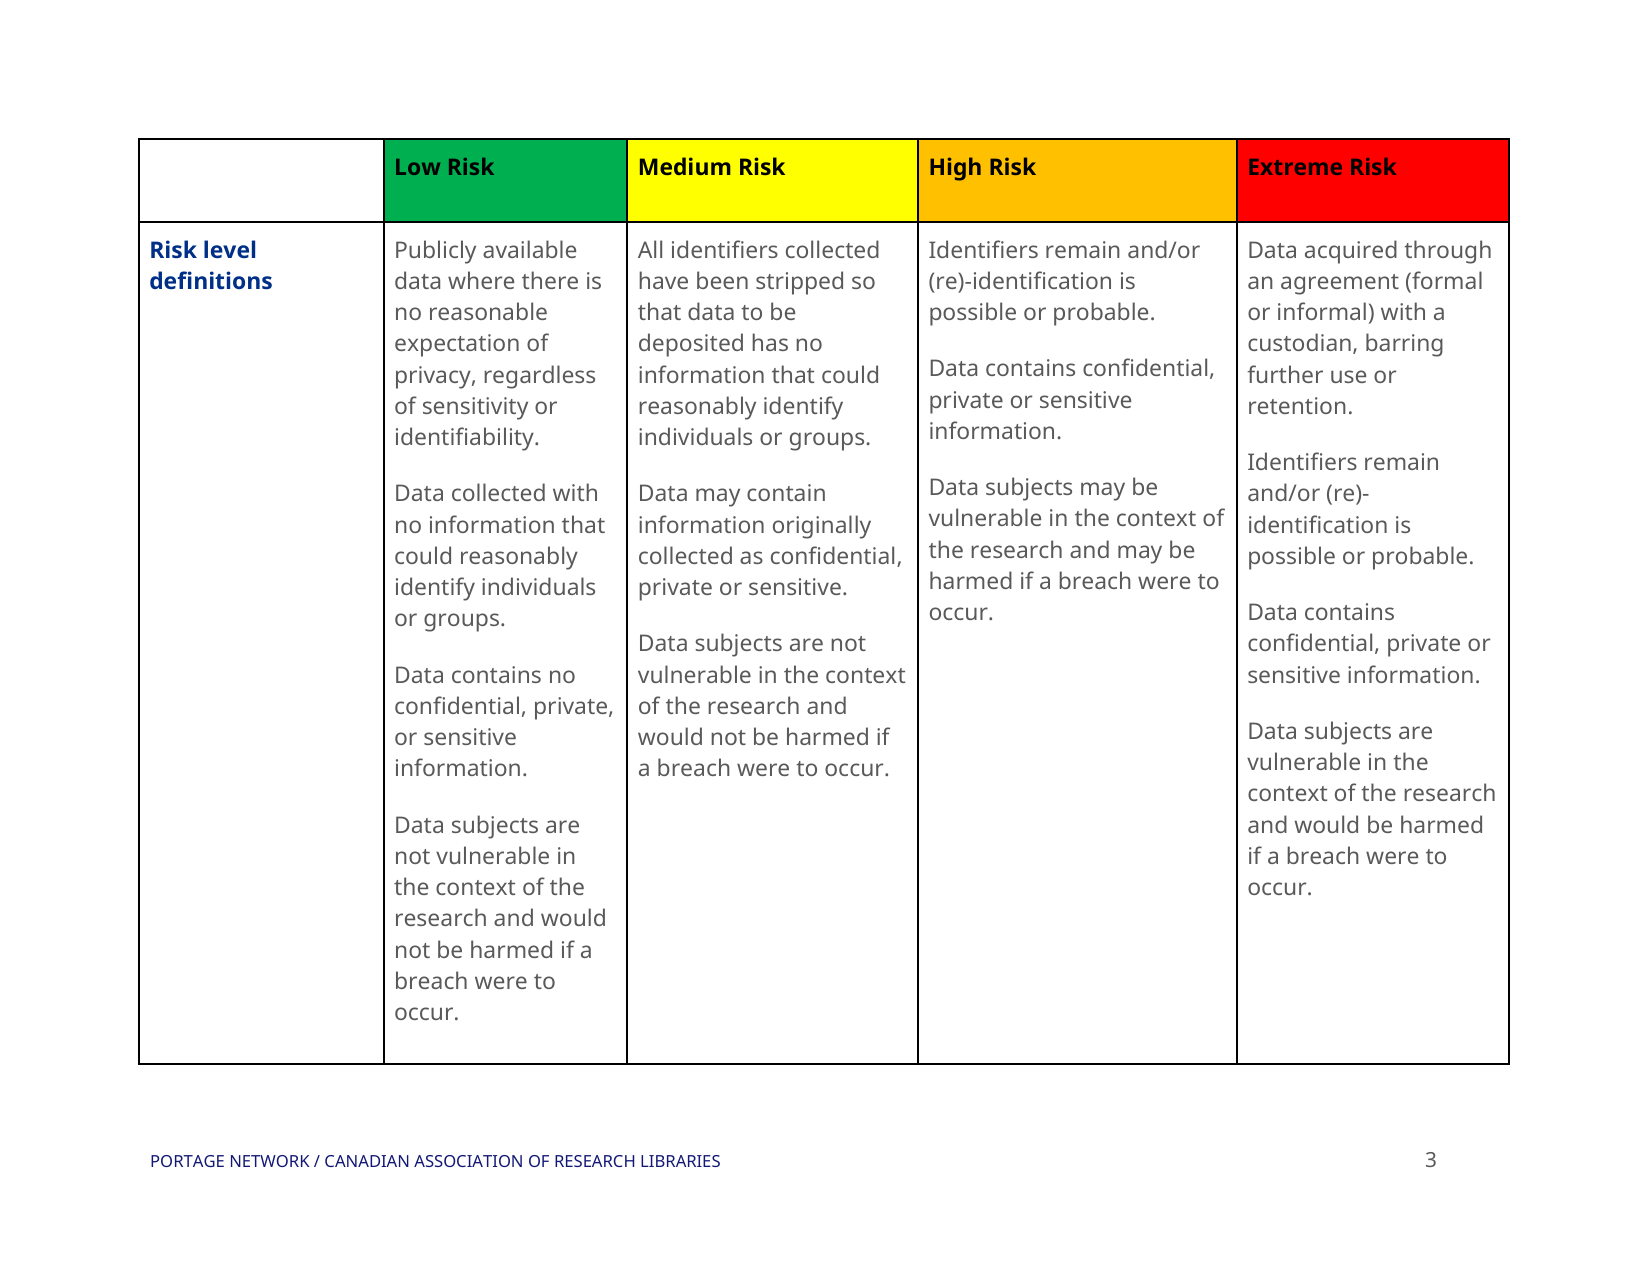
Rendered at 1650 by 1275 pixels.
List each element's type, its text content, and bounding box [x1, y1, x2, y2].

table_cell Risk level definitions [140, 223, 383, 1063]
table_header Extreme Risk [1238, 140, 1508, 221]
table_cell All identifiers collected have been stripped so that data to be deposited has no information that could reasonably identify individuals or groups. Data may contain information originally collected as confidential, private or sensitive. Data subjects are not vulnerable in the context of the research and would not be harmed if a breach were to occur. [628, 223, 917, 1063]
table_cell Identifiers remain and/or (re)-identification is possible or probable. Data contains confidential, private or sensitive information. Data subjects may be vulnerable in the context of the research and may be harmed if a breach were to occur. [919, 223, 1236, 1063]
table_cell Data acquired through an agreement (formal or informal) with a custodian, barring further use or retention. Identifiers remain and/or (re)-identification is possible or probable. Data contains confidential, private or sensitive information. Data subjects are vulnerable in the context of the research and would be harmed if a breach were to occur. [1238, 223, 1508, 1063]
table_header Low Risk [385, 140, 626, 221]
table_header Medium Risk [628, 140, 917, 221]
table_cell Publicly available data where there is no reasonable expectation of privacy, regardless of sensitivity or identifiability. Data collected with no information that could reasonably identify individuals or groups. Data contains no confidential, private, or sensitive information. Data subjects are not vulnerable in the context of the research and would not be harmed if a breach were to occur. [385, 223, 626, 1063]
table_header [140, 140, 383, 221]
table_header High Risk [919, 140, 1236, 221]
